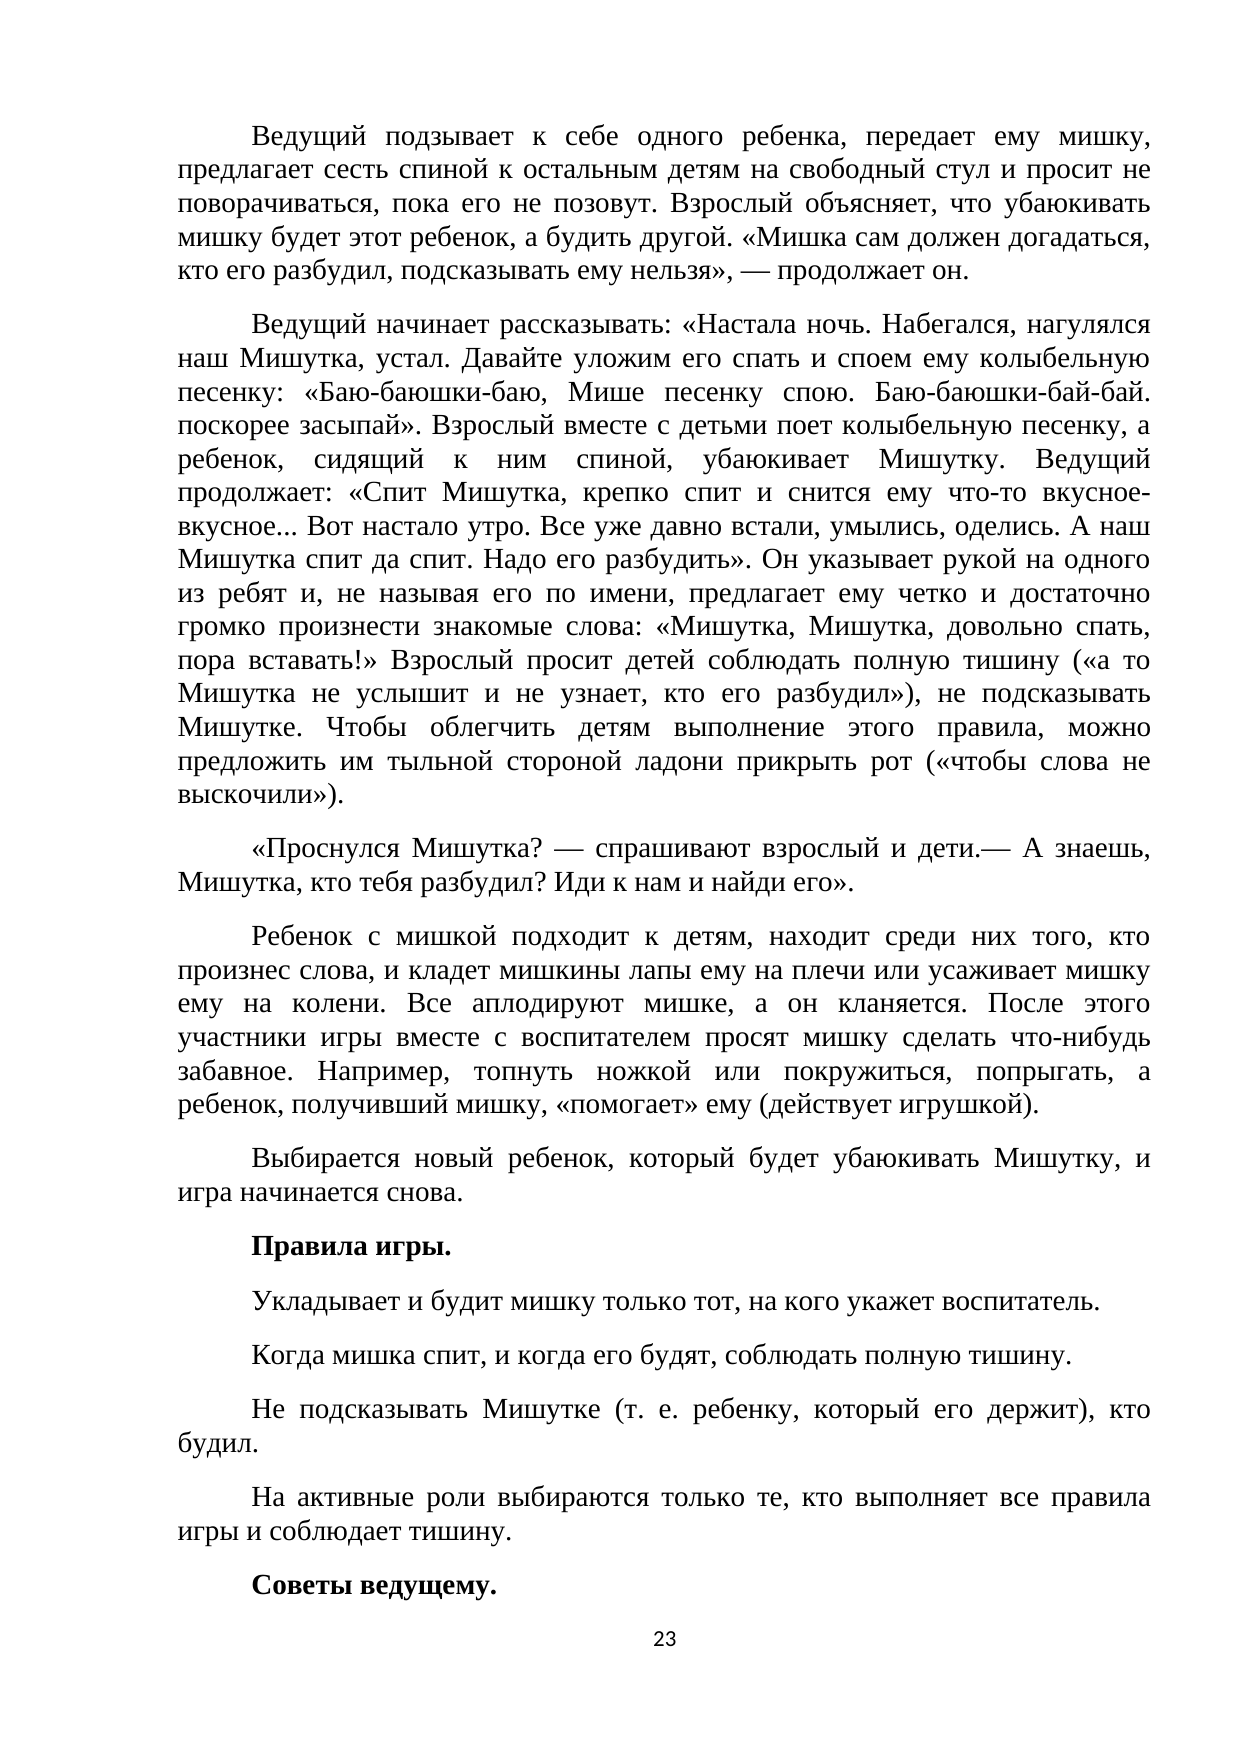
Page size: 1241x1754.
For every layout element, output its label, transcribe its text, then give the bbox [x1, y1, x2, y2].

text Ведущий подзывает к себе одного ребенка, передает ему мишку, предлагает сесть спиной к остальным детям на свободный стул и просит не поворачиваться, пока его не позовут. Взрослый объясняет, что убаюкивать мишку будет этот ребенок, а будить другой. «Мишка сам должен догадаться, кто его разбудил, подсказывать ему нельзя», — продолжает он. [177, 118, 1152, 286]
text Ребенок с мишкой подходит к детям, находит среди них того, кто произнес слова, и кладет мишкины лапы ему на плечи или усаживает мишку ему на колени. Все аплодируют мишке, а он кланяется. После этого участники игры вместе с воспитателем просят мишку сделать что-нибудь забавное. Например, топнуть ножкой или покружиться, попрыгать, а ребенок, получивший мишку, «помогает» ему (действует игрушкой). [177, 918, 1152, 1120]
text Ведущий начинает рассказывать: «Настала ночь. Набегался, нагулялся наш Мишутка, устал. Давайте уложим его спать и споем ему колыбельную песенку: «Баю-баюшки-баю, Мише песенку спою. Баю-баюшки-бай-бай. поскорее засыпай». Взрослый вместе с детьми поет колыбельную песенку, а ребенок, сидящий к ним спиной, убаюкивает Мишутку. Ведущий продолжает: «Спит Мишутка, крепко спит и снится ему что-то вкусное-вкусное... Вот настало утро. Все уже давно встали, умылись, оделись. А наш Мишутка спит да спит. Надо его разбудить». Он указывает рукой на одного из ребят и, не называя его по имени, предлагает ему четко и достаточно громко произнести знакомые слова: «Мишутка, Мишутка, довольно спать, пора вставать!» Взрослый просит детей соблюдать полную тишину («а то Мишутка не услышит и не узнает, кто его разбудил»), не подсказывать Мишутке. Чтобы облегчить детям выполнение этого правила, можно предложить им тыльной стороной ладони прикрыть рот («чтобы слова не выскочили»). [177, 307, 1152, 810]
text Укладывает и будит мишку только тот, на кого укажет воспитатель. [177, 1283, 1152, 1316]
text На активные роли выбираются только те, кто выполняет все правила игры и соблюдает тишину. [177, 1479, 1152, 1547]
text «Проснулся Мишутка? — спрашивают взрослый и дети.— А знаешь, Мишутка, кто тебя разбудил? Иди к нам и найди его». [177, 831, 1152, 898]
text Когда мишка спит, и когда его будят, соблюдать полную тишину. [177, 1337, 1152, 1371]
text Выбирается новый ребенок, который будет убаюкивать Мишутку, и игра начинается снова. [177, 1141, 1152, 1208]
text Не подсказывать Мишутке (т. е. ребенку, который его держит), кто будил. [177, 1392, 1152, 1459]
text Советы ведущему. [177, 1567, 1152, 1601]
text Правила игры. [177, 1228, 1152, 1262]
